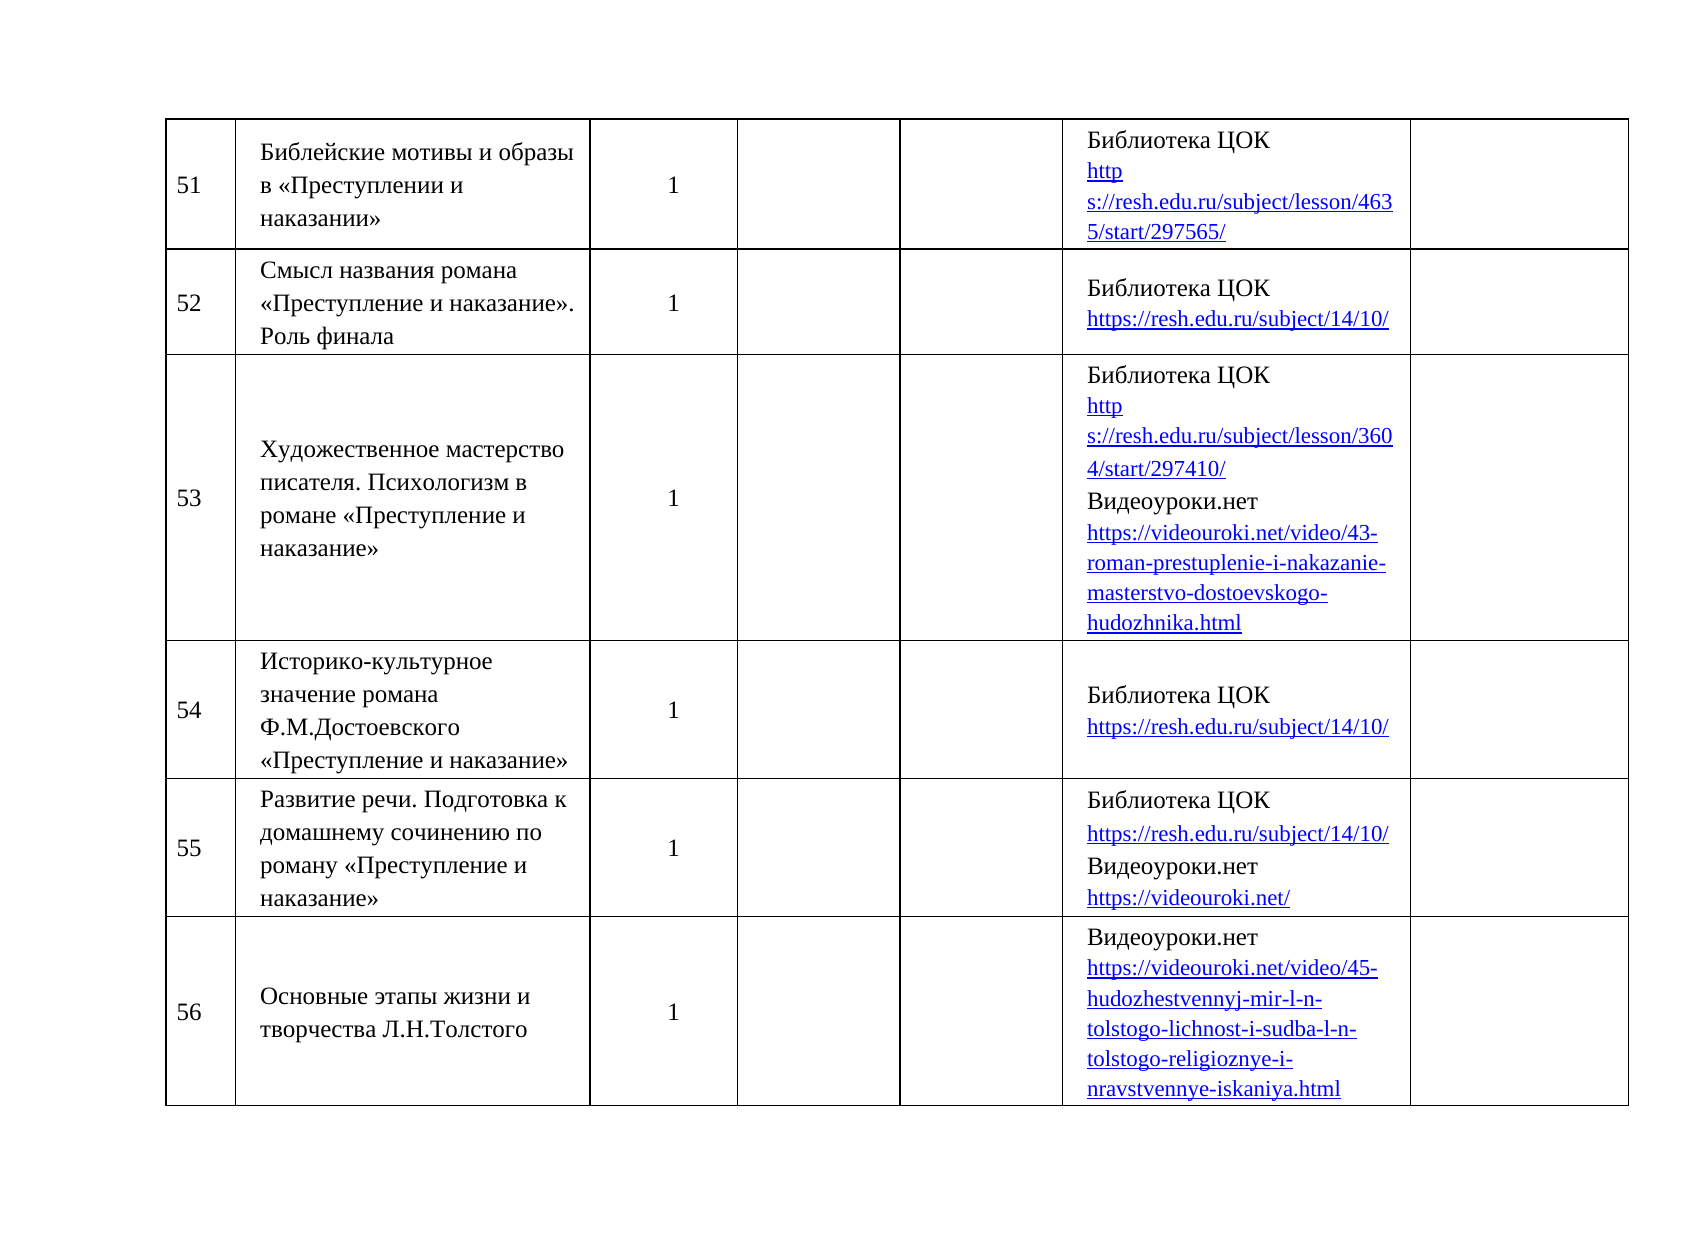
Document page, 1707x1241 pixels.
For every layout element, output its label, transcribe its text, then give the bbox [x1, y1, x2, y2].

table_cell [1411, 641, 1628, 778]
table_cell [738, 355, 899, 640]
table_cell 54 [167, 641, 235, 778]
table_cell 1 [591, 779, 737, 916]
table_cell 1 [591, 917, 737, 1105]
table_cell [738, 779, 899, 916]
table_cell Основные этапы жизни и творчества Л.Н.Толстого [236, 917, 589, 1105]
table_cell [901, 779, 1062, 916]
table_cell [1411, 250, 1628, 353]
table_cell [738, 641, 899, 778]
table_cell 1 [591, 120, 737, 248]
table_cell Библиотека ЦОК https://resh.edu.ru/subject/14/10/ [1063, 250, 1410, 353]
table_cell 1 [591, 355, 737, 640]
table_cell [1411, 120, 1628, 248]
table_cell Библиотека ЦОК https://resh.edu.ru/subject/lesson/4635/start/297565/ [1063, 120, 1410, 248]
table_cell Библиотека ЦОК https://resh.edu.ru/subject/14/10/ Видеоуроки.нет https://videouroki.net/ [1063, 779, 1410, 916]
table_cell Историко-культурное значение романа Ф.М.Достоевского «Преступление и наказание» [236, 641, 589, 778]
table_cell 1 [591, 250, 737, 353]
table_cell 55 [167, 779, 235, 916]
table_cell [1411, 355, 1628, 640]
table_cell Библейские мотивы и образы в «Преступлении и наказании» [236, 120, 589, 248]
table_cell [738, 250, 899, 353]
table_cell [1411, 779, 1628, 916]
table_cell Библиотека ЦОК https://resh.edu.ru/subject/lesson/3604/start/297410/ Видеоуроки.нет https://videouroki.net/video/43-roman-prestuplenie-i-nakazanie-masterstvo-dostoevskogo-hudozhnika.html [1063, 355, 1410, 640]
table_cell Видеоуроки.нет https://videouroki.net/video/45-hudozhestvennyj-mir-l-n-tolstogo-lichnost-i-sudba-l-n-tolstogo-religioznye-i-nravstvennye-iskaniya.html [1063, 917, 1410, 1105]
table_cell [901, 250, 1062, 353]
table_cell [1411, 917, 1628, 1105]
table_cell 53 [167, 355, 235, 640]
table_cell [738, 120, 899, 248]
table_cell Смысл названия романа «Преступление и наказание». Роль финала [236, 250, 589, 353]
table_cell Библиотека ЦОК https://resh.edu.ru/subject/14/10/ [1063, 641, 1410, 778]
table_cell [738, 917, 899, 1105]
table_cell [901, 641, 1062, 778]
table_cell Развитие речи. Подготовка к домашнему сочинению по роману «Преступление и наказание» [236, 779, 589, 916]
table_cell 51 [167, 120, 235, 248]
table_cell 52 [167, 250, 235, 353]
table_cell Художественное мастерство писателя. Психологизм в романе «Преступление и наказание» [236, 355, 589, 640]
table_cell [901, 355, 1062, 640]
table_cell [901, 917, 1062, 1105]
table_cell [901, 120, 1062, 248]
table_cell 1 [591, 641, 737, 778]
table_cell 56 [167, 917, 235, 1105]
